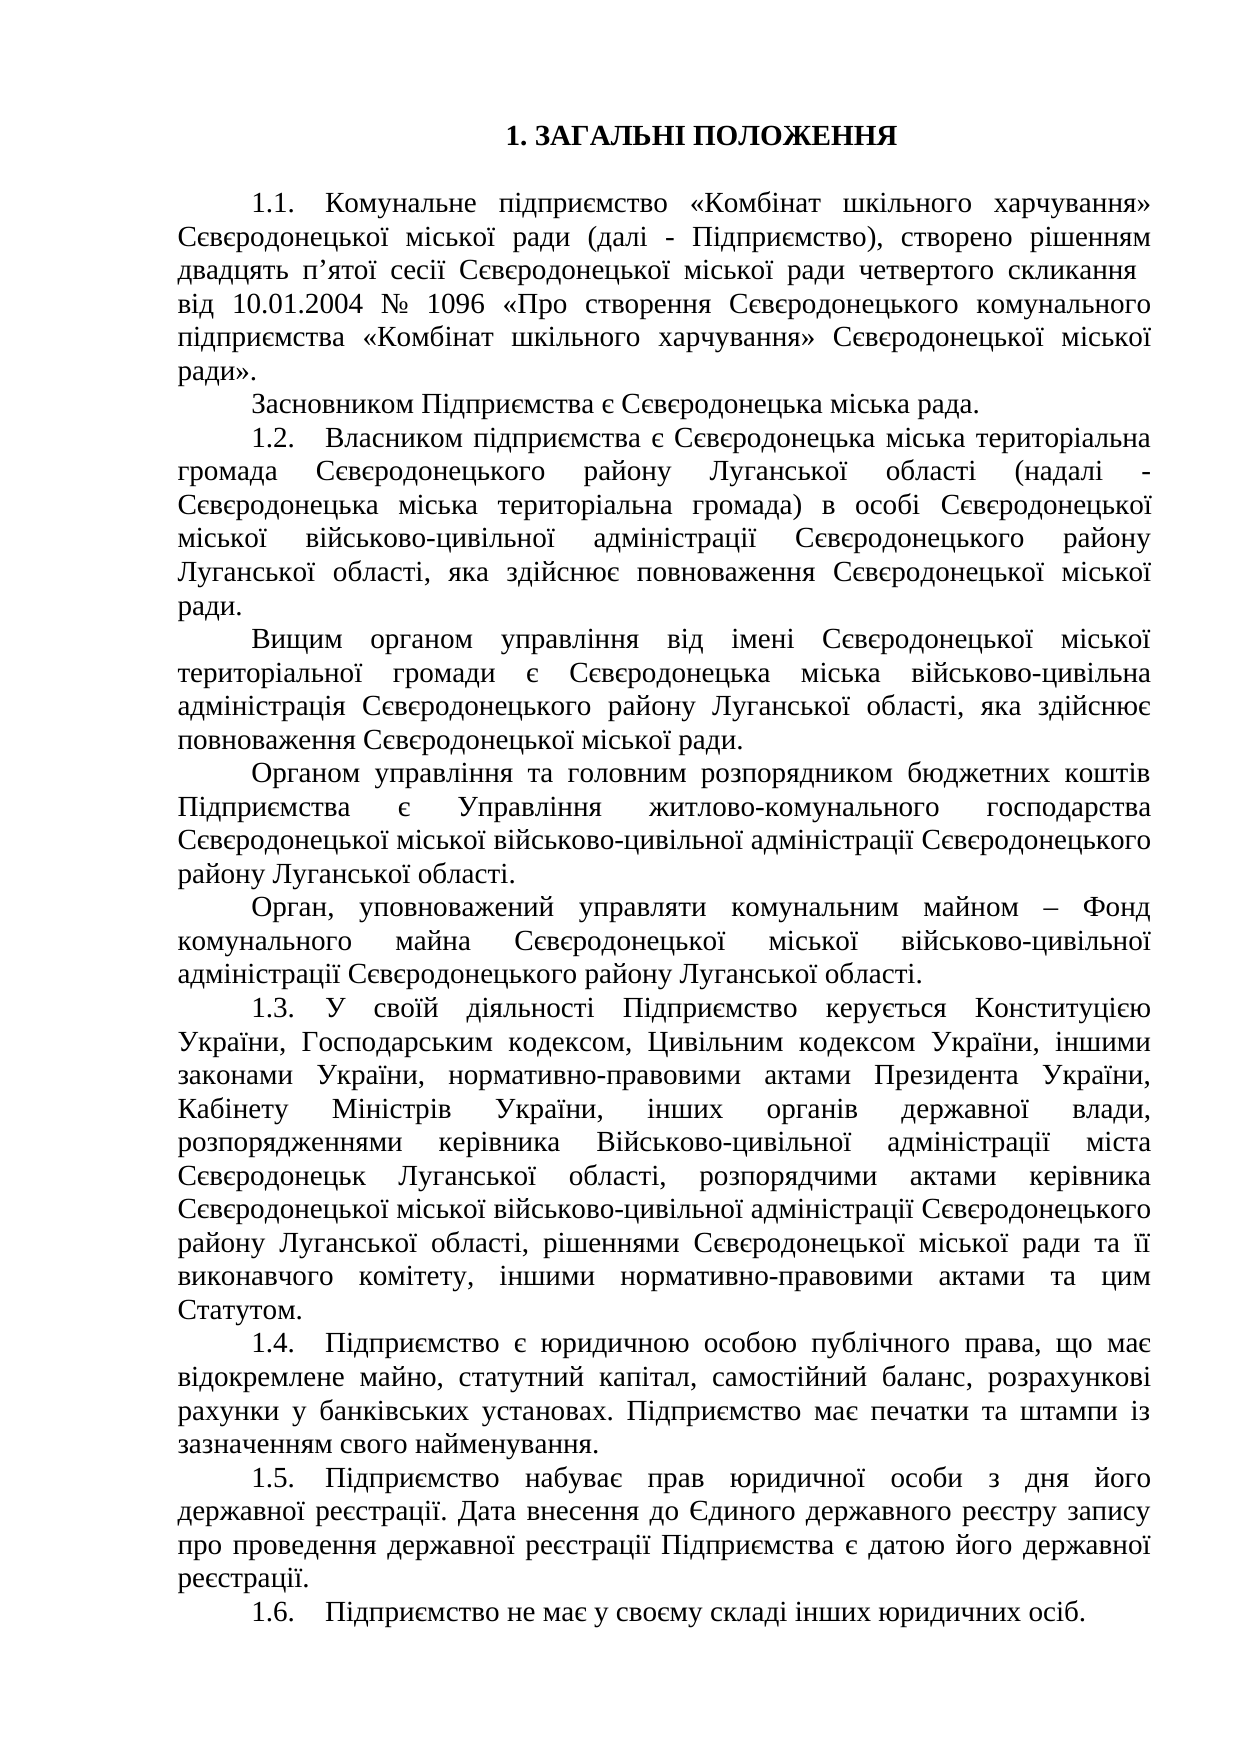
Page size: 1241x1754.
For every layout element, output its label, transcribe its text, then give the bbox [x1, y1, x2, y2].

list Комунальне підприємство «Комбінат шкільного харчування» Сєвєродонецької міської ради (далі - Підприємство), створено рішенням двадцять п’ятої сесії Сєвєродонецької міської ради четвертого скликання від 10.01.2004 № 1096 «Про створення Сєвєродонецького комунального підприємства «Комбінат шкільного харчування» Сєвєродонецької міської ради». [177, 185, 1152, 386]
list Власником підприємства є Сєвєродонецька міська територіальна громада Сєвєродонецького району Луганської області (надалі - Сєвєродонецька міська територіальна громада) в особі Сєвєродонецької міської військово-цивільної адміністрації Сєвєродонецького району Луганської області, яка здійснює повноваження Сєвєродонецької міської ради. [177, 420, 1152, 621]
list Підприємство набуває прав юридичної особи з дня його державної реєстрації. Дата внесення до Єдиного державного реєстру запису про проведення державної реєстрації Підприємства є датою його державної реєстрації. [177, 1460, 1152, 1594]
text 1. ЗАГАЛЬНІ ПОЛОЖЕННЯ [177, 118, 1152, 152]
text Орган, уповноважений управляти комунальним майном – Фонд комунального майна Сєвєродонецької міської військово-цивільної адміністрації Сєвєродонецького району Луганської області. [177, 889, 1152, 990]
text Засновником Підприємства є Сєвєродонецька міська рада. [177, 386, 1152, 420]
list Підприємство не має у своєму складі інших юридичних осіб. [177, 1594, 1152, 1627]
list У своїй діяльності Підприємство керується Конституцією України, Господарським кодексом, Цивільним кодексом України, іншими законами України, нормативно-правовими актами Президента України, Кабінету Міністрів України, інших органів державної влади, розпорядженнями керівника Військово-цивільної адміністрації міста Сєвєродонецьк Луганської області, розпорядчими актами керівника Сєвєродонецької міської військово-цивільної адміністрації Сєвєродонецького району Луганської області, рішеннями Сєвєродонецької міської ради та її виконавчого комітету, іншими нормативно-правовими актами та цим Статутом. [177, 990, 1152, 1326]
text Органом управління та головним розпорядником бюджетних коштів Підприємства є Управління житлово-комунального господарства Сєвєродонецької міської військово-цивільної адміністрації Сєвєродонецького району Луганської області. [177, 755, 1152, 889]
list Підприємство є юридичною особою публічного права, що має відокремлене майно, статутний капітал, самостійний баланс, розрахункові рахунки у банківських установах. Підприємство має печатки та штампи із зазначенням свого найменування. [177, 1326, 1152, 1460]
text Вищим органом управління від імені Сєвєродонецької міської територіальної громади є Сєвєродонецька міська військово-цивільна адміністрація Сєвєродонецького району Луганської області, яка здійснює повноваження Сєвєродонецької міської ради. [177, 621, 1152, 755]
